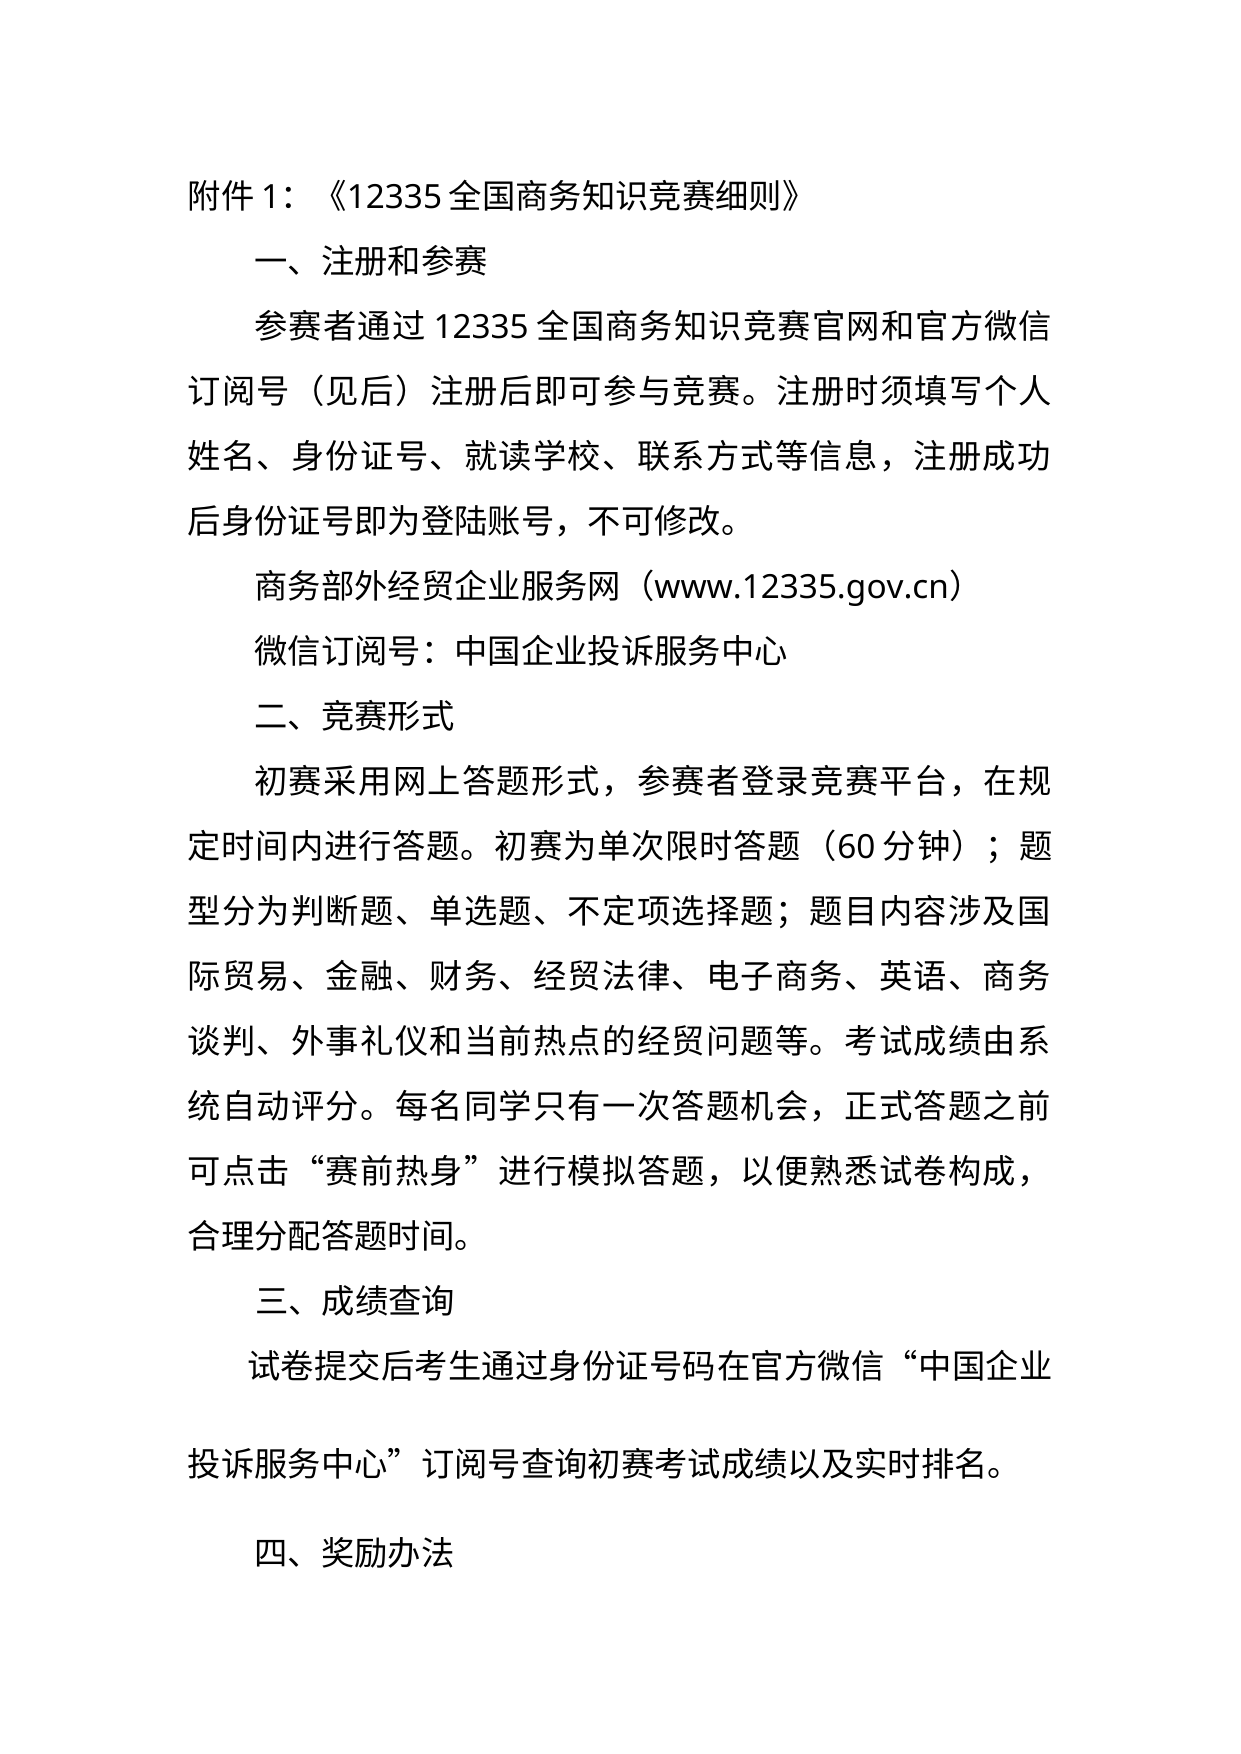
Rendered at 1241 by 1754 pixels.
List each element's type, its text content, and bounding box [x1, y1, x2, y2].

text 附件1：《12335全国商务知识竞赛细则》 [187, 162, 1053, 227]
text 初赛采用网上答题形式，参赛者登录竞赛平台，在规定时间内进行答题。初赛为单次限时答题（60分钟）；题型分为判断题、单选题、不定项选择题；题目内容涉及国际贸易、金融、财务、经贸法律、电子商务、英语、商务谈判、外事礼仪和当前热点的经贸问题等。考试成绩由系统自动评分。每名同学只有一次答题机会，正式答题之前，可点击“赛前热身”进行模拟答题，以便熟悉试卷构成，合理分配答题时间。 [187, 747, 1053, 1267]
text 二、竞赛形式 [187, 682, 1053, 747]
text 参赛者通过12335全国商务知识竞赛官网和官方微信订阅号（见后）注册后即可参与竞赛。注册时须填写个人姓名、身份证号、就读学校、联系方式等信息，注册成功后身份证号即为登陆账号，不可修改。 [187, 292, 1053, 552]
text 一、注册和参赛 [187, 227, 1053, 292]
text 三、成绩查询 [187, 1267, 1053, 1332]
text 商务部外经贸企业服务网（www.12335.gov.cn） [187, 552, 1053, 617]
text 四、奖励办法 [187, 1518, 1053, 1583]
text 试卷提交后考生通过身份证号码在官方微信“中国企业投诉服务中心”订阅号查询初赛考试成绩以及实时排名。 [187, 1332, 1053, 1494]
text 微信订阅号：中国企业投诉服务中心 [187, 617, 1053, 682]
